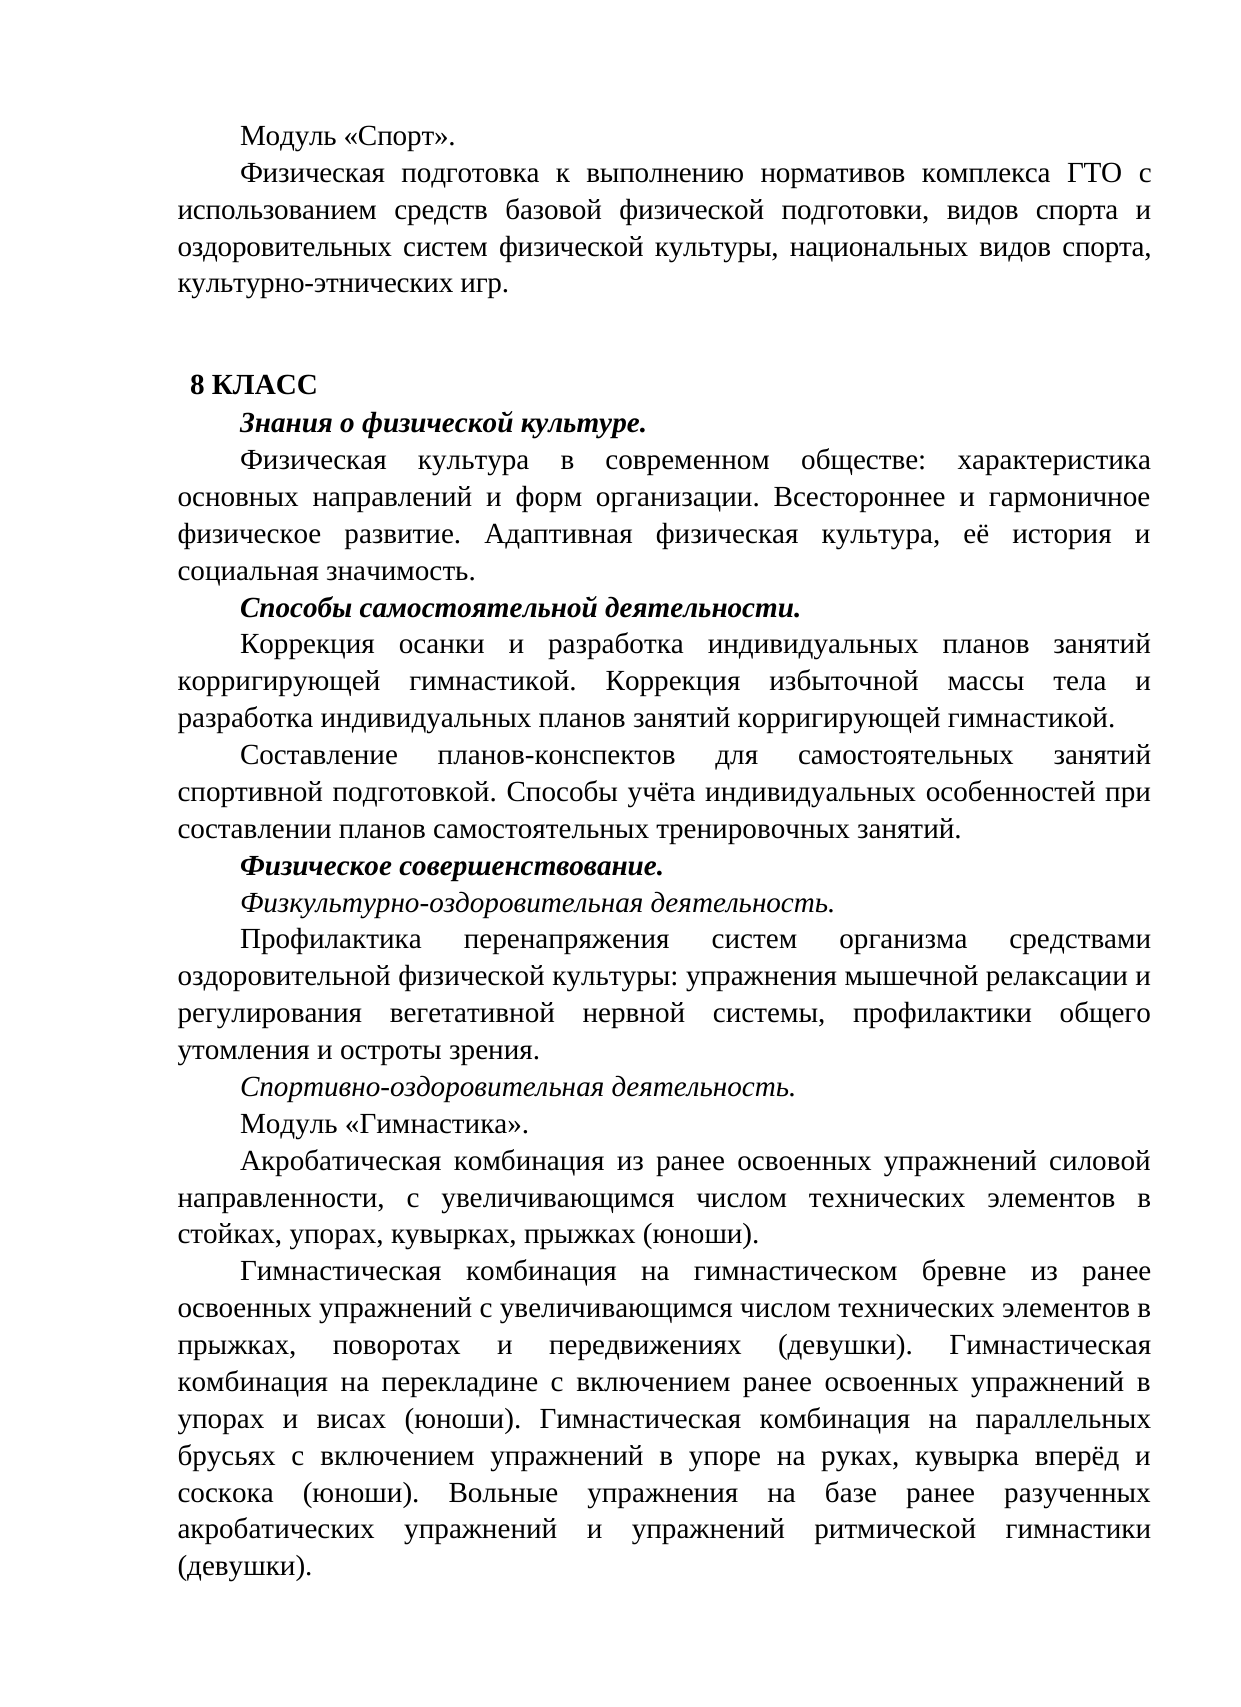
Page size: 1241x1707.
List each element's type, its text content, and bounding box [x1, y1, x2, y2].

text Спортивно-оздоровительная деятельность. [177, 1069, 1152, 1103]
text Физическая культура в современном обществе: характеристика основных направлений и форм организации. Всестороннее и гармоничное физическое развитие. Адаптивная физическая культура, её история и социальная значимость. [177, 442, 1152, 586]
text 8 КЛАСС [190, 367, 1152, 400]
text Физическое совершенствование. [177, 848, 1152, 881]
text Акробатическая комбинация из ранее освоенных упражнений силовой направленности, с увеличивающимся числом технических элементов в стойках, упорах, кувырках, прыжках (юноши). [177, 1143, 1152, 1250]
text Модуль «Спорт». [177, 118, 1152, 152]
text Гимнастическая комбинация на гимнастическом бревне из ранее освоенных упражнений с увеличивающимся числом технических элементов в прыжках, поворотах и передвижениях (девушки). Гимнастическая комбинация на перекладине с включением ранее освоенных упражнений в упорах и висах (юноши). Гимнастическая комбинация на параллельных брусьях с включением упражнений в упоре на руках, кувырка вперёд и соскока (юноши). Вольные упражнения на базе ранее разученных акробатических упражнений и упражнений ритмической гимнастики (девушки). [177, 1253, 1152, 1582]
text Коррекция осанки и разработка индивидуальных планов занятий корригирующей гимнастикой. Коррекция избыточной массы тела и разработка индивидуальных планов занятий корригирующей гимнастикой. [177, 627, 1152, 734]
text Знания о физической культуре. [177, 405, 1152, 439]
text Физкультурно-оздоровительная деятельность. [177, 885, 1152, 918]
text Физическая подготовка к выполнению нормативов комплекса ГТО с использованием средств базовой физической подготовки, видов спорта и оздоровительных систем физической культуры, национальных видов спорта, культурно-этнических игр. [177, 155, 1152, 299]
text Способы самостоятельной деятельности. [177, 590, 1152, 623]
text Составление планов-конспектов для самостоятельных занятий спортивной подготовкой. Способы учёта индивидуальных особенностей при составлении планов самостоятельных тренировочных занятий. [177, 737, 1152, 844]
text Профилактика перенапряжения систем организма средствами оздоровительной физической культуры: упражнения мышечной релаксации и регулирования вегетативной нервной системы, профилактики общего утомления и остроты зрения. [177, 922, 1152, 1066]
text Модуль «Гимнастика». [177, 1106, 1152, 1139]
